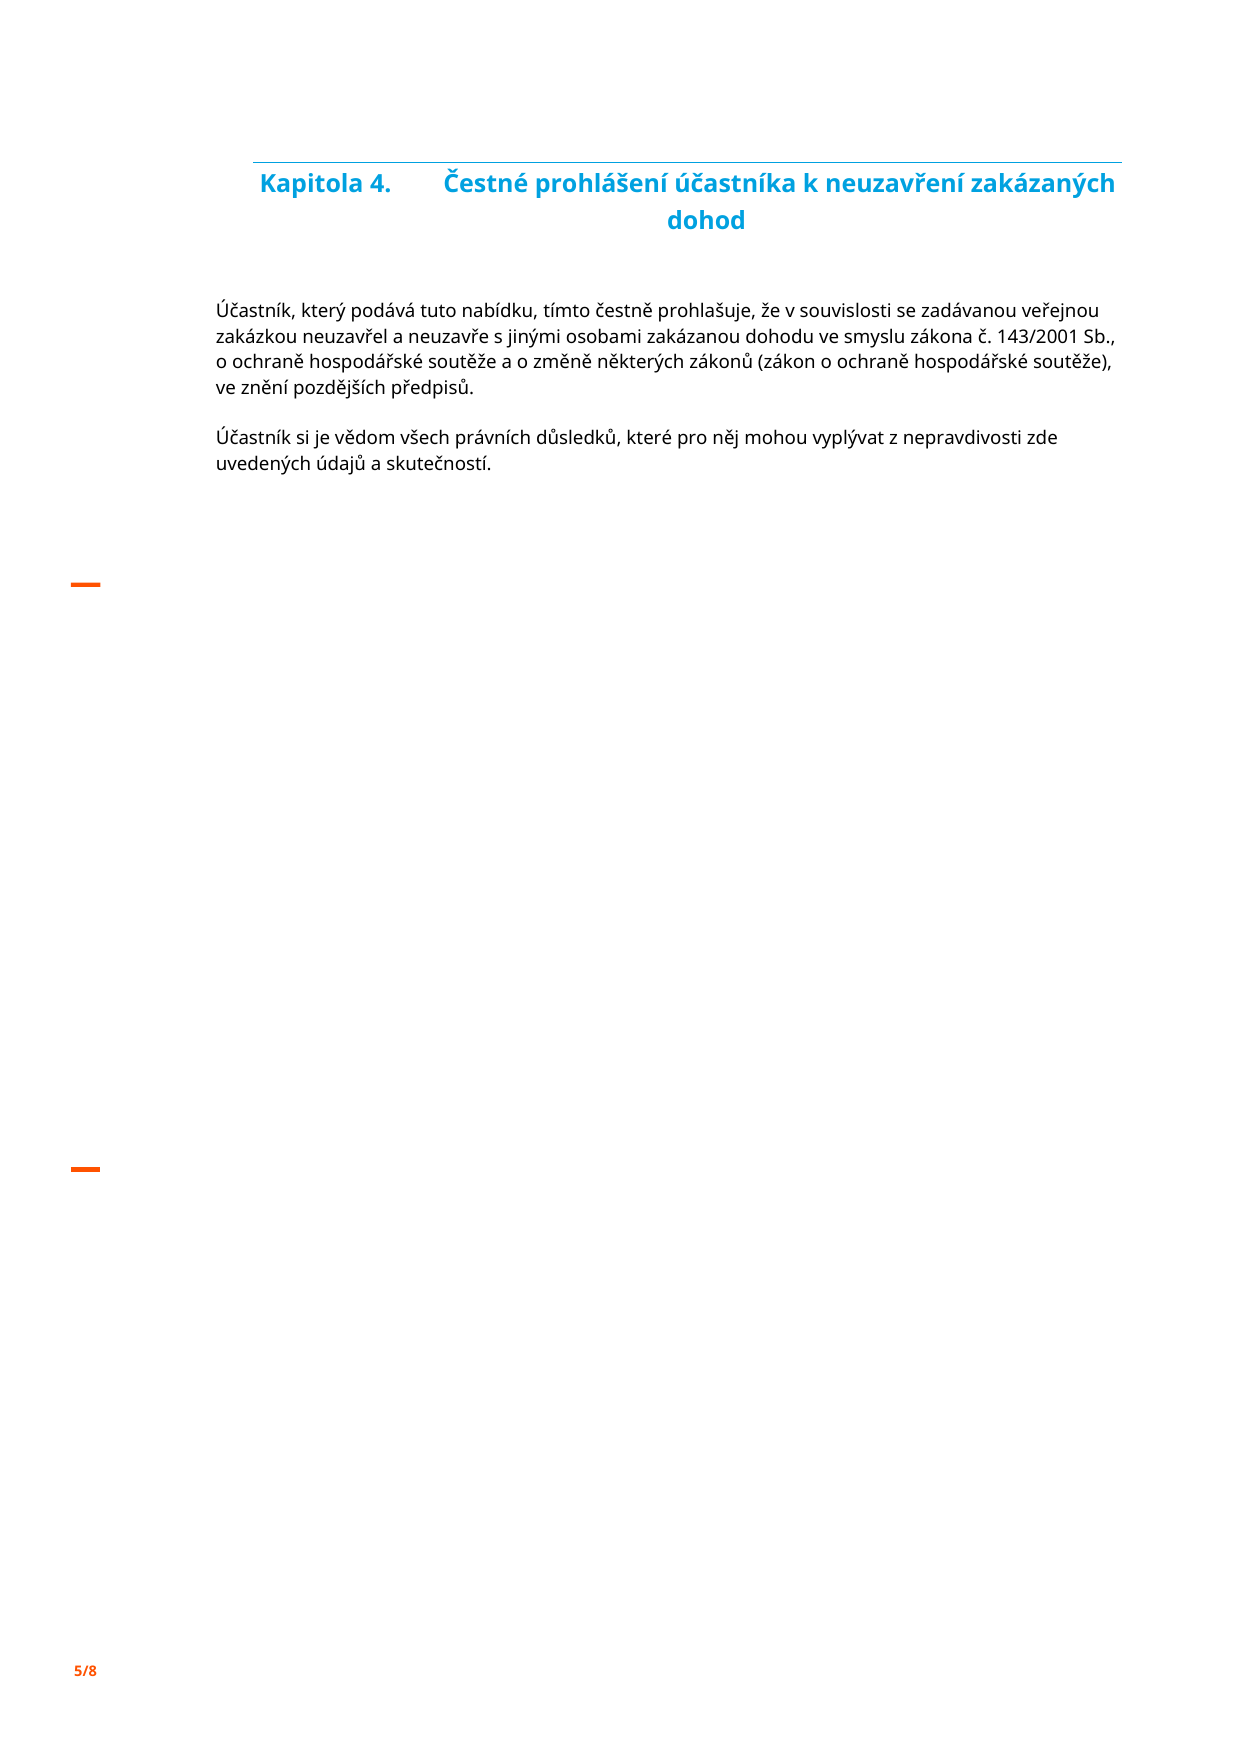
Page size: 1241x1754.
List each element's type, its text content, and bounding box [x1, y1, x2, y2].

subtitle Čestné prohlášení účastníka k neuzavření zakázaných dohod [253, 163, 1122, 237]
text Účastník si je vědom všech právních důsledků, které pro něj mohou vyplývat z nepravdivosti zde uvedených údajů a skutečností. [216, 424, 1122, 476]
text Účastník, který podává tuto nabídku, tímto čestně prohlašuje, že v souvislosti se zadávanou veřejnou zakázkou neuzavřel a neuzavře s jinými osobami zakázanou dohodu ve smyslu zákona č. 143/2001 Sb., o ochraně hospodářské soutěže a o změně některých zákonů (zákon o ochraně hospodářské soutěže), ve znění pozdějších předpisů. [216, 297, 1122, 399]
